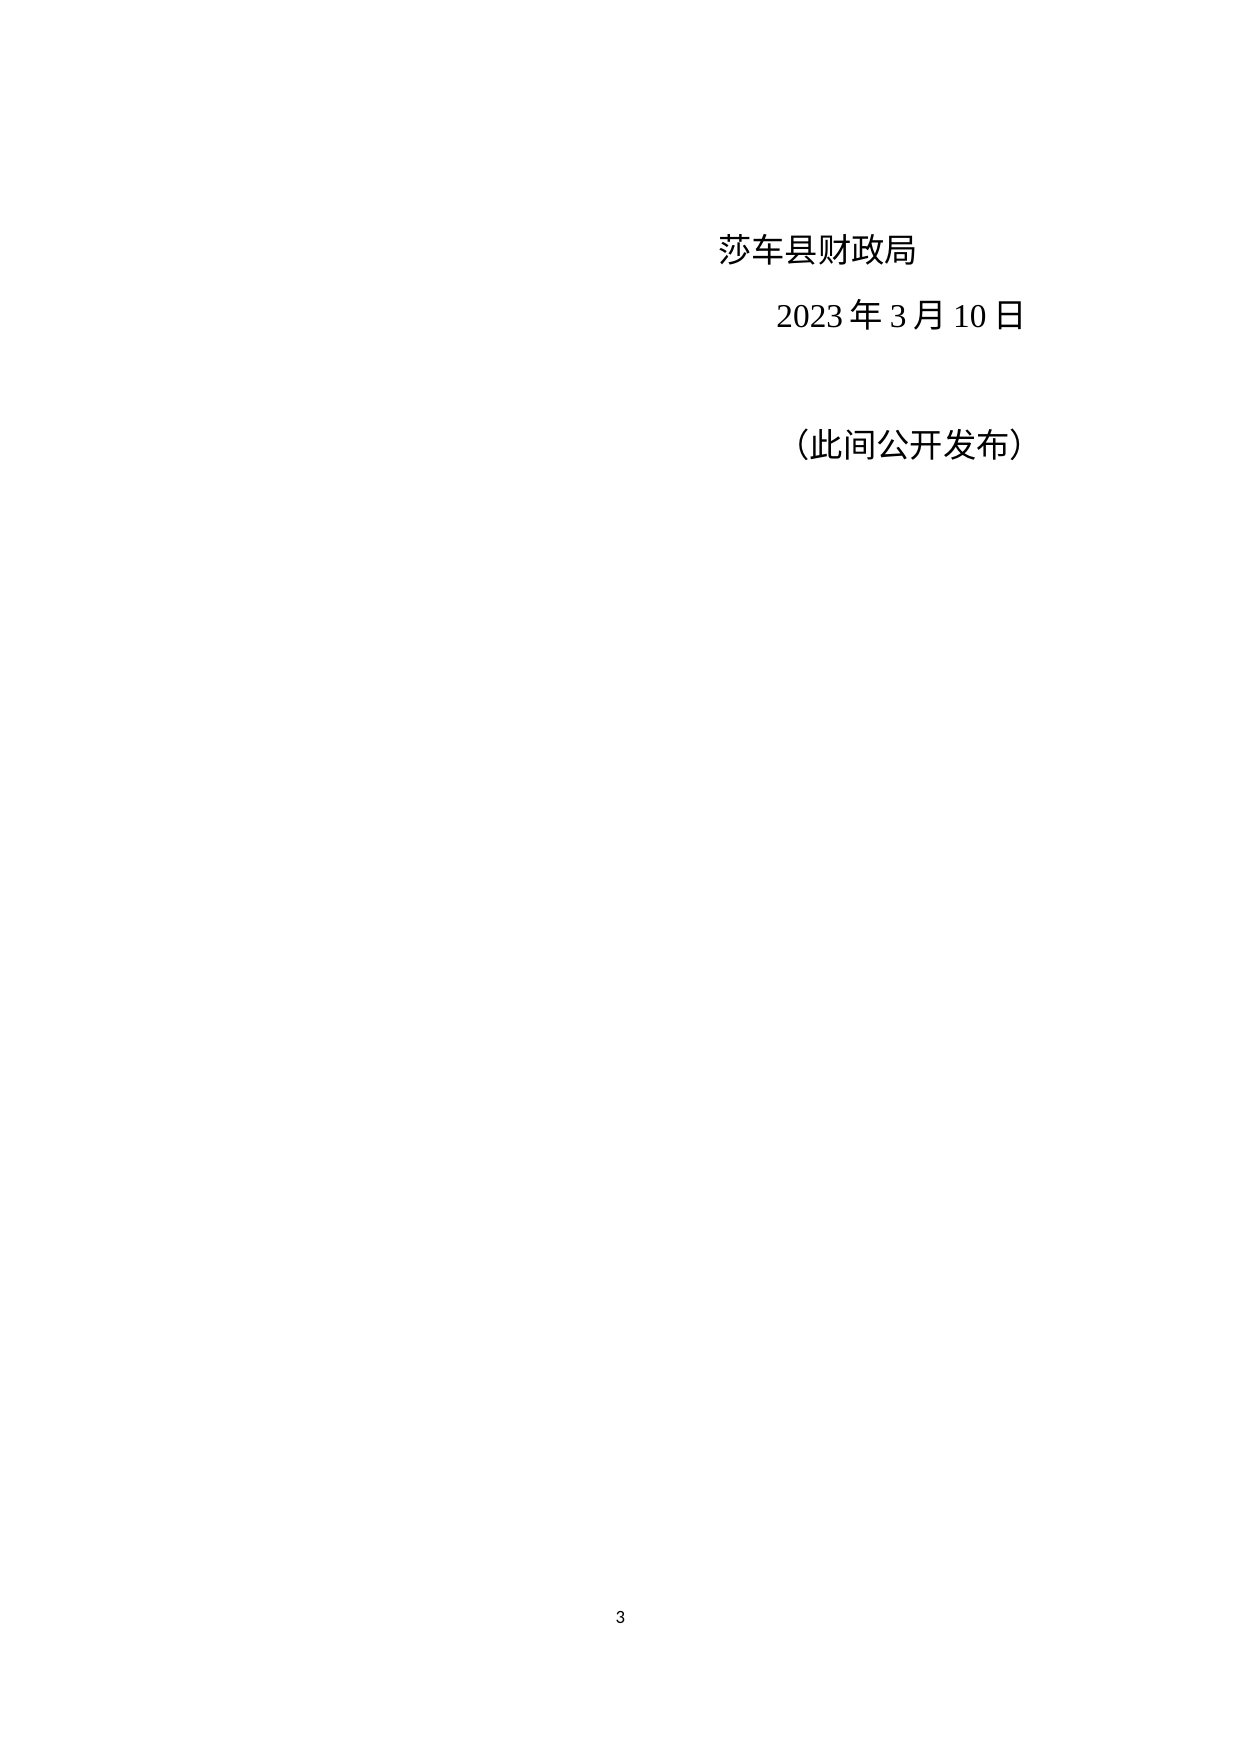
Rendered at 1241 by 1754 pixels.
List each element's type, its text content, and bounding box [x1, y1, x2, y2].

text 莎车县财政局 [159, 215, 1081, 280]
text （此间公开发布） [159, 410, 1081, 475]
text 2023年3月10日 [159, 280, 1081, 345]
